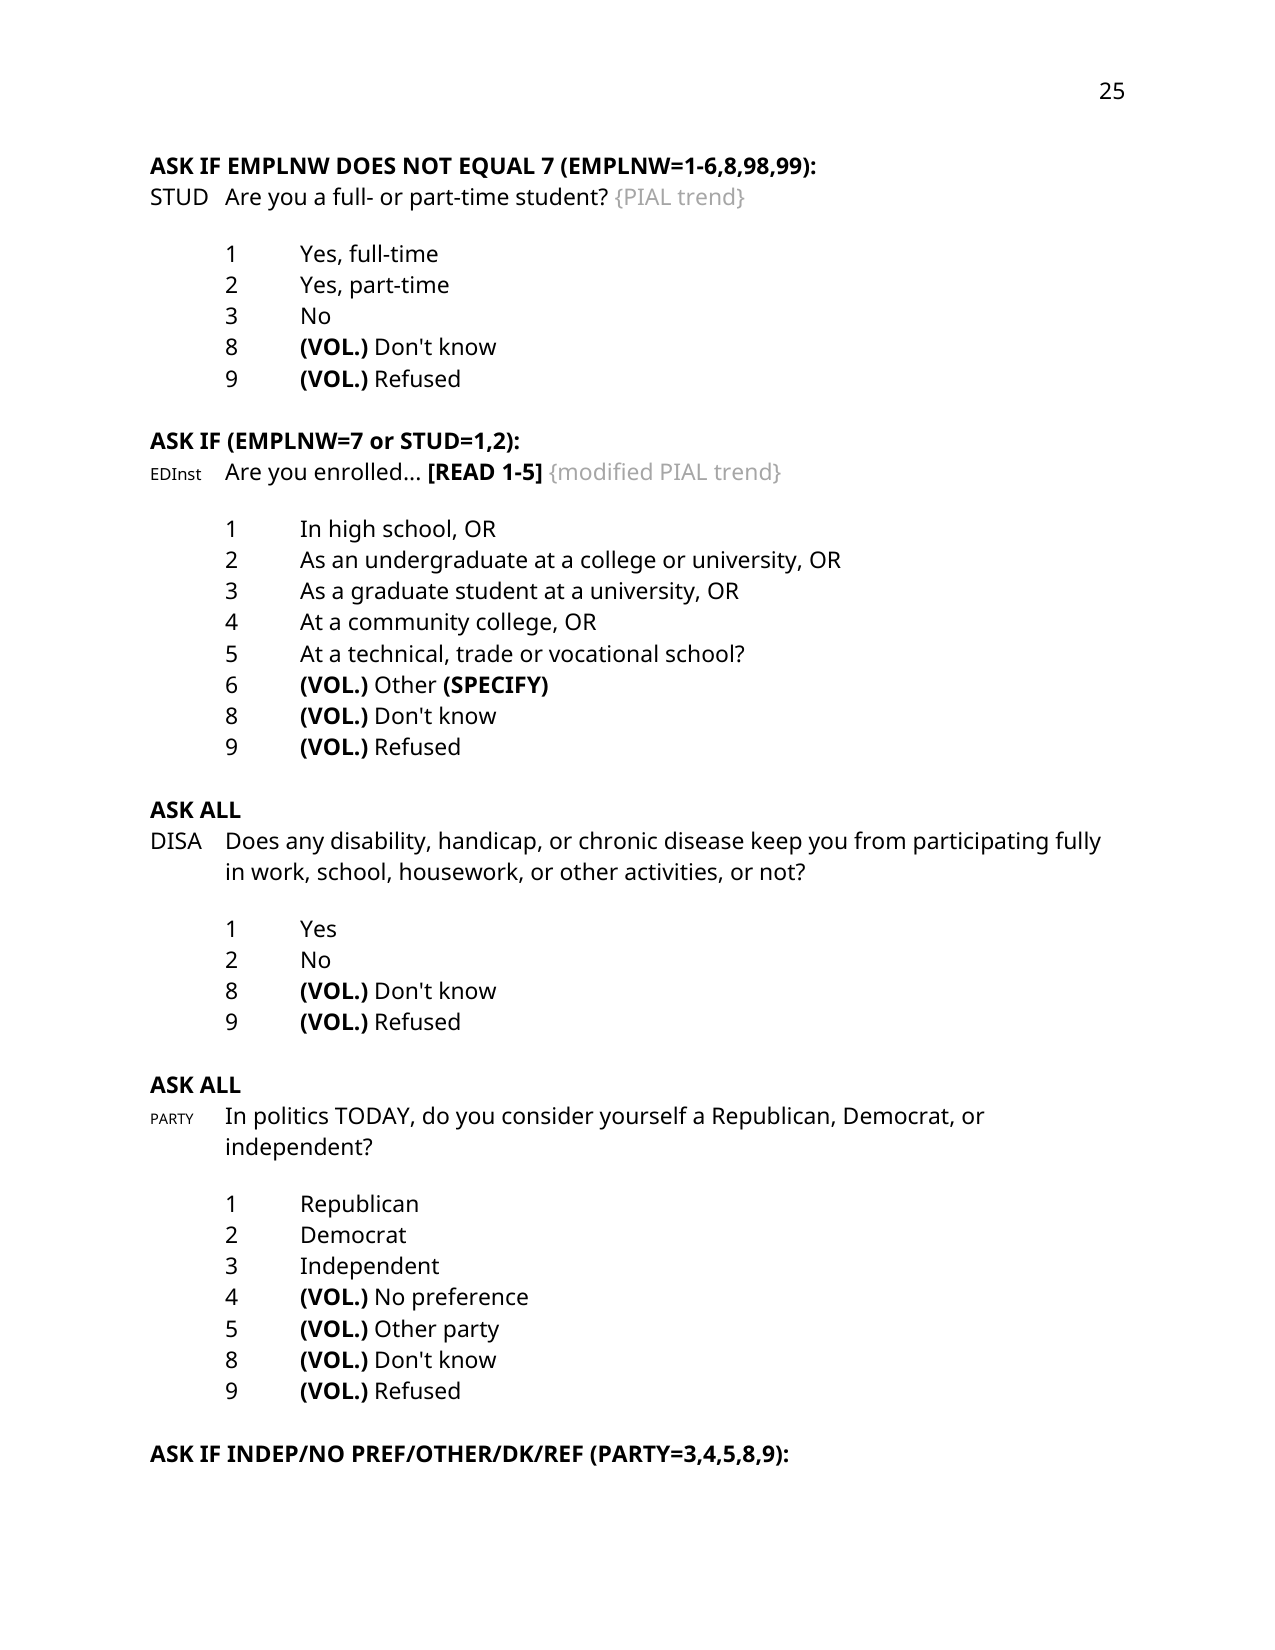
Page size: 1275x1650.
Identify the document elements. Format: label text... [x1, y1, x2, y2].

text 2 No [225, 944, 1125, 975]
text 1 In high school, OR [225, 512, 1125, 544]
text 6 (VOL.) Other (SPECIFY) [225, 669, 1125, 700]
text STUD Are you a full- or part-time student? {PIAL trend} [150, 181, 1125, 212]
text 2 As an undergraduate at a college or university, OR [225, 544, 1125, 575]
text 9 (VOL.) Refused [225, 731, 1125, 762]
text 2 Democrat [225, 1219, 1125, 1250]
text ASK ALL [150, 794, 1125, 825]
text 2 Yes, part-time [225, 269, 1125, 300]
text 4 (VOL.) No preference [225, 1281, 1125, 1312]
text ASK IF INDEP/NO PREF/OTHER/DK/ (PARTY=3,4,5,8,9): [150, 1437, 1125, 1469]
text 3 As a graduate student at a university, OR [225, 575, 1125, 606]
text 5 At a technical, trade or vocational school? [225, 637, 1125, 669]
text 1 Republican [225, 1187, 1125, 1219]
text 8 (VOL.) Don't know [225, 1344, 1125, 1375]
text 8 (VOL.) Don't know [225, 975, 1125, 1006]
text DISA Does any disability, handicap, or chronic disease keep you from participating fully in work, school, housework, or other activities, or not? [150, 825, 1125, 887]
text 9 (VOL.) Refused [225, 1375, 1125, 1406]
text ASK IF EMPLNW DOES NOT EQUAL 7 (EMPLNW=1-6,8,98,99): [150, 150, 1125, 181]
text 9 (VOL.) Refused [225, 1006, 1125, 1037]
text ASK IF (EMPLNW=7 or STUD=1,2): [150, 425, 1125, 456]
text 3 Independent [225, 1250, 1125, 1281]
text PARTY In politics TODAY, do you consider yourself a Republican, Democrat, or independent? [150, 1100, 1125, 1162]
text 9 (VOL.) Refused [225, 362, 1125, 394]
text 1 Yes, full-time [225, 237, 1125, 269]
text 1 Yes [225, 912, 1125, 944]
text EDInst Are you enrolled... [READ 1-5] {modified PIAL trend} [150, 456, 1125, 487]
text 8 (VOL.) Don't know [225, 331, 1125, 362]
text 5 (VOL.) Other party [225, 1312, 1125, 1344]
text 8 (VOL.) Don't know [225, 700, 1125, 731]
text 4 At a community college, OR [225, 606, 1125, 637]
text ASK ALL [150, 1069, 1125, 1100]
text 3 No [225, 300, 1125, 331]
